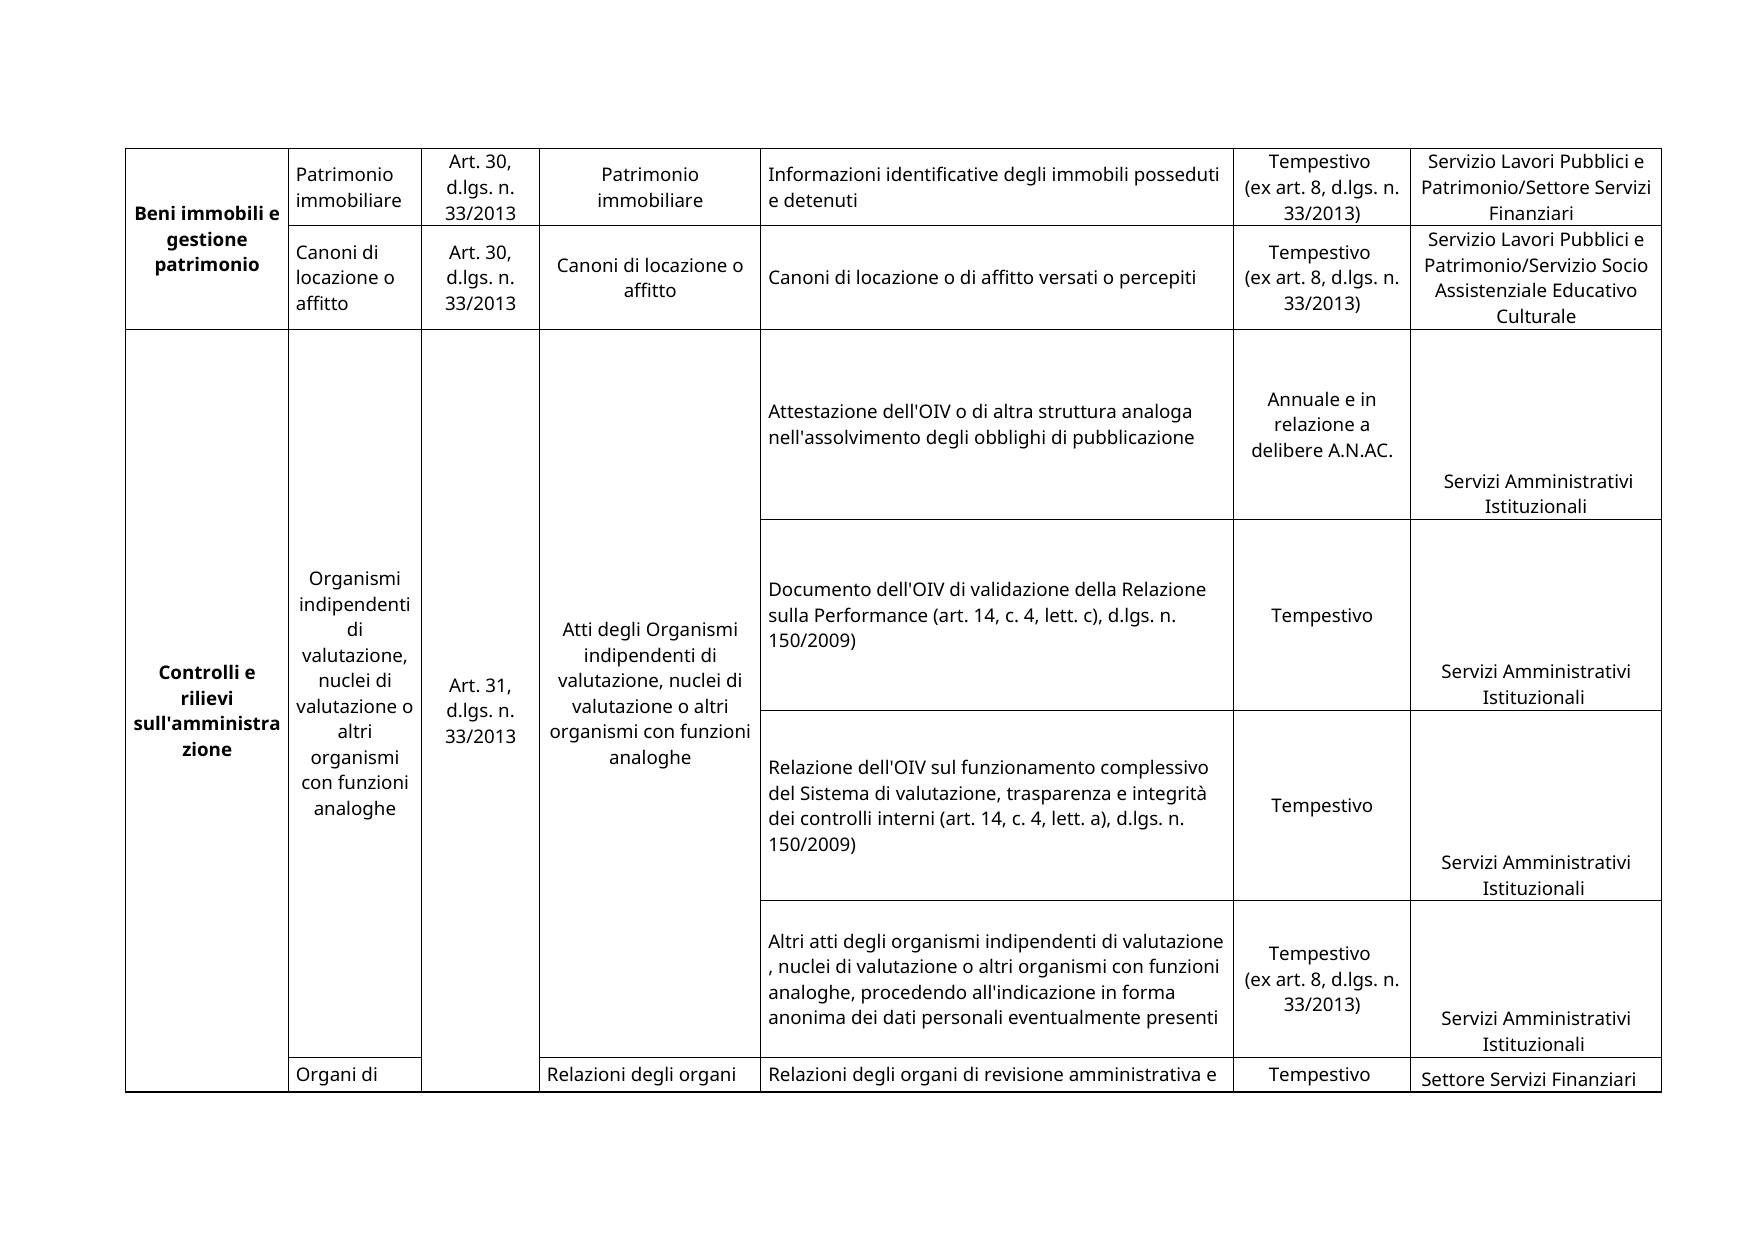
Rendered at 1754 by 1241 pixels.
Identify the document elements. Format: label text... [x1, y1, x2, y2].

table_cell Patrimonio immobiliare [540, 149, 760, 225]
table_cell Servizi Amministrativi Istituzionali [1411, 520, 1661, 710]
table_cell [289, 1058, 421, 1091]
table_cell Documento dell'OIV di validazione della Relazione sulla Performance (art. 14, c. 4, lett. c), d.lgs. n. 150/2009) [761, 520, 1233, 710]
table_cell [540, 1058, 760, 1091]
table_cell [1411, 1058, 1661, 1091]
table_cell Controlli e rilievi sull'amministrazione [126, 330, 288, 1091]
table_cell Art. 30, d.lgs. n. 33/2013 [422, 149, 539, 225]
table_cell Art. 31, d.lgs. n. 33/2013 [422, 330, 539, 1091]
table_cell Servizio Lavori Pubblici e Patrimonio/Settore Servizi Finanziari [1411, 149, 1661, 225]
table_cell Servizio Lavori Pubblici e Patrimonio/Servizio Socio Assistenziale Educativo Culturale [1411, 226, 1661, 328]
table_cell Servizi Amministrativi Istituzionali [1411, 901, 1661, 1057]
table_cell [761, 1058, 1233, 1091]
table_cell Servizi Amministrativi Istituzionali [1411, 330, 1661, 519]
table_cell Canoni di locazione o affitto [289, 226, 421, 328]
table_cell Patrimonio immobiliare [289, 149, 421, 225]
table_cell Canoni di locazione o affitto [540, 226, 760, 328]
table_cell Art. 30, d.lgs. n. 33/2013 [422, 226, 539, 328]
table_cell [1234, 149, 1410, 225]
table_cell Attestazione dell'OIV o di altra struttura analoga nell'assolvimento degli obblighi di pubblicazione [761, 330, 1233, 519]
table_cell Relazione dell'OIV sul funzionamento complessivo del Sistema di valutazione, trasparenza e integrità dei controlli interni (art. 14, c. 4, lett. a), d.lgs. n. 150/2009) [761, 711, 1233, 900]
table_cell Tempestivo [1234, 711, 1410, 900]
table_cell Organismi indipendenti di valutazione, nuclei di valutazione o altri organismi con funzioni analoghe [289, 330, 421, 1057]
table_cell Tempestivo (ex art. 8, d.lgs. n. 33/2013) [1234, 901, 1410, 1057]
table_cell Atti degli Organismi indipendenti di valutazione, nuclei di valutazione o altri organismi con funzioni analoghe [540, 330, 760, 1057]
table_cell Beni immobili e gestione patrimonio [126, 149, 288, 328]
table_cell Tempestivo [1234, 520, 1410, 710]
table_cell Altri atti degli organismi indipendenti di valutazione , nuclei di valutazione o altri organismi con funzioni analoghe, procedendo all'indicazione in forma anonima dei dati personali eventualmente presenti [761, 901, 1233, 1057]
table_cell Tempestivo (ex art. 8, d.lgs. n. 33/2013) [1234, 226, 1410, 328]
table_cell Informazioni identificative degli immobili posseduti e detenuti [761, 149, 1233, 225]
table_cell Annuale e in relazione a delibere A.N.AC. [1234, 330, 1410, 519]
table_cell Servizi Amministrativi Istituzionali [1411, 711, 1661, 900]
table_cell Canoni di locazione o di affitto versati o percepiti [761, 226, 1233, 328]
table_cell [1234, 1058, 1410, 1091]
